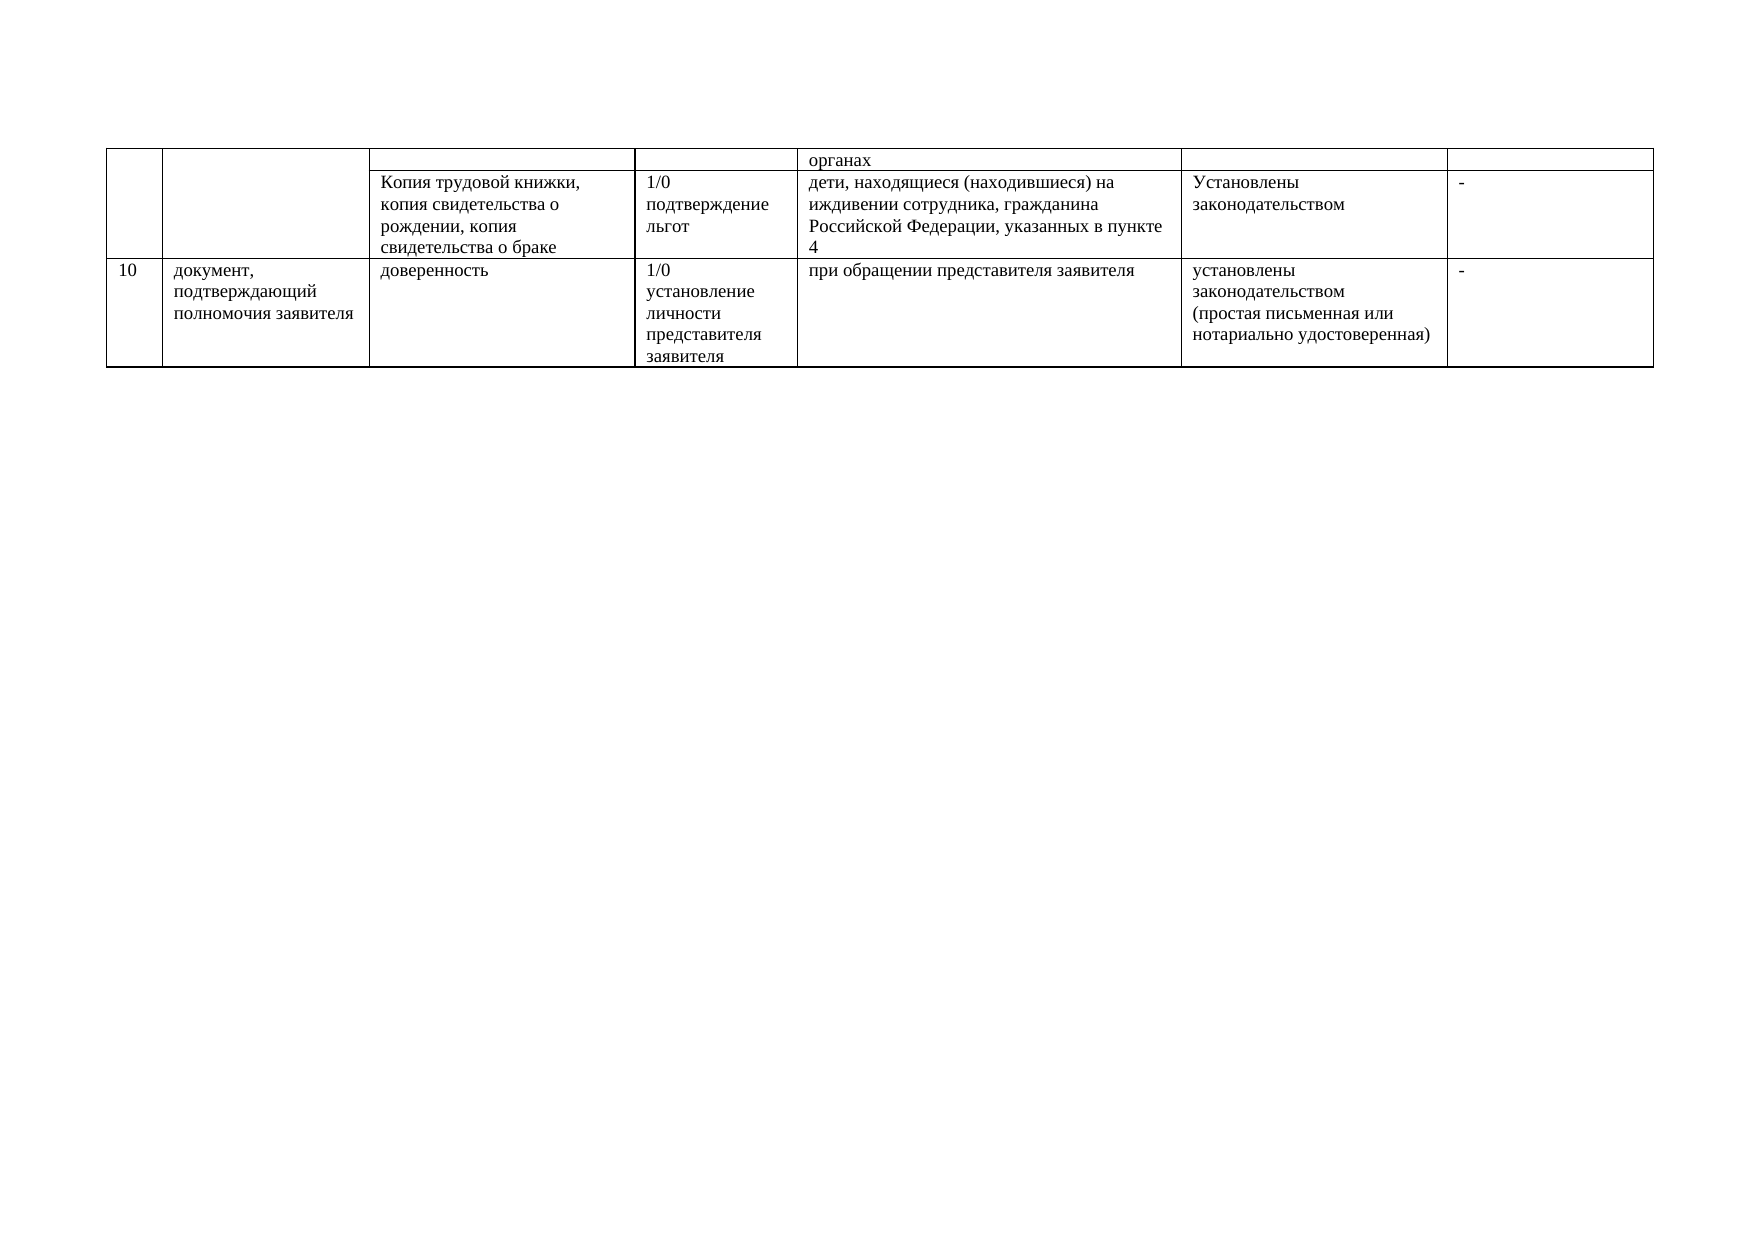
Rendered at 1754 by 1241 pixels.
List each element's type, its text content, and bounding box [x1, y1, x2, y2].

table_cell 1/0 установление личности представителя заявителя [636, 259, 797, 366]
table_cell - [1448, 149, 1653, 170]
table_cell при обращении представителя заявителя [798, 259, 1181, 366]
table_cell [1182, 149, 1447, 170]
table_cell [636, 149, 797, 170]
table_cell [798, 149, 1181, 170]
table_cell Установлены законодательством [1182, 171, 1447, 258]
table_cell 10 [107, 259, 162, 366]
table_cell Копия трудовой книжки, копия свидетельства о рождении, копия свидетельства о браке [370, 171, 634, 258]
table_cell дети, находящиеся (находившиеся) на иждивении сотрудника, гражданина Российской Федерации, указанных в пункте 4 [798, 171, 1181, 258]
table_cell установлены законодательством (простая письменная или нотариально удостоверенная) [1182, 259, 1447, 366]
table_cell 1/0 подтверждение льгот [636, 171, 797, 258]
table_cell документ, подтверждающий полномочия заявителя [163, 259, 369, 366]
table_cell - [1448, 259, 1653, 366]
table_cell - [1448, 171, 1653, 258]
table_cell доверенность [370, 259, 634, 366]
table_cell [370, 149, 634, 170]
